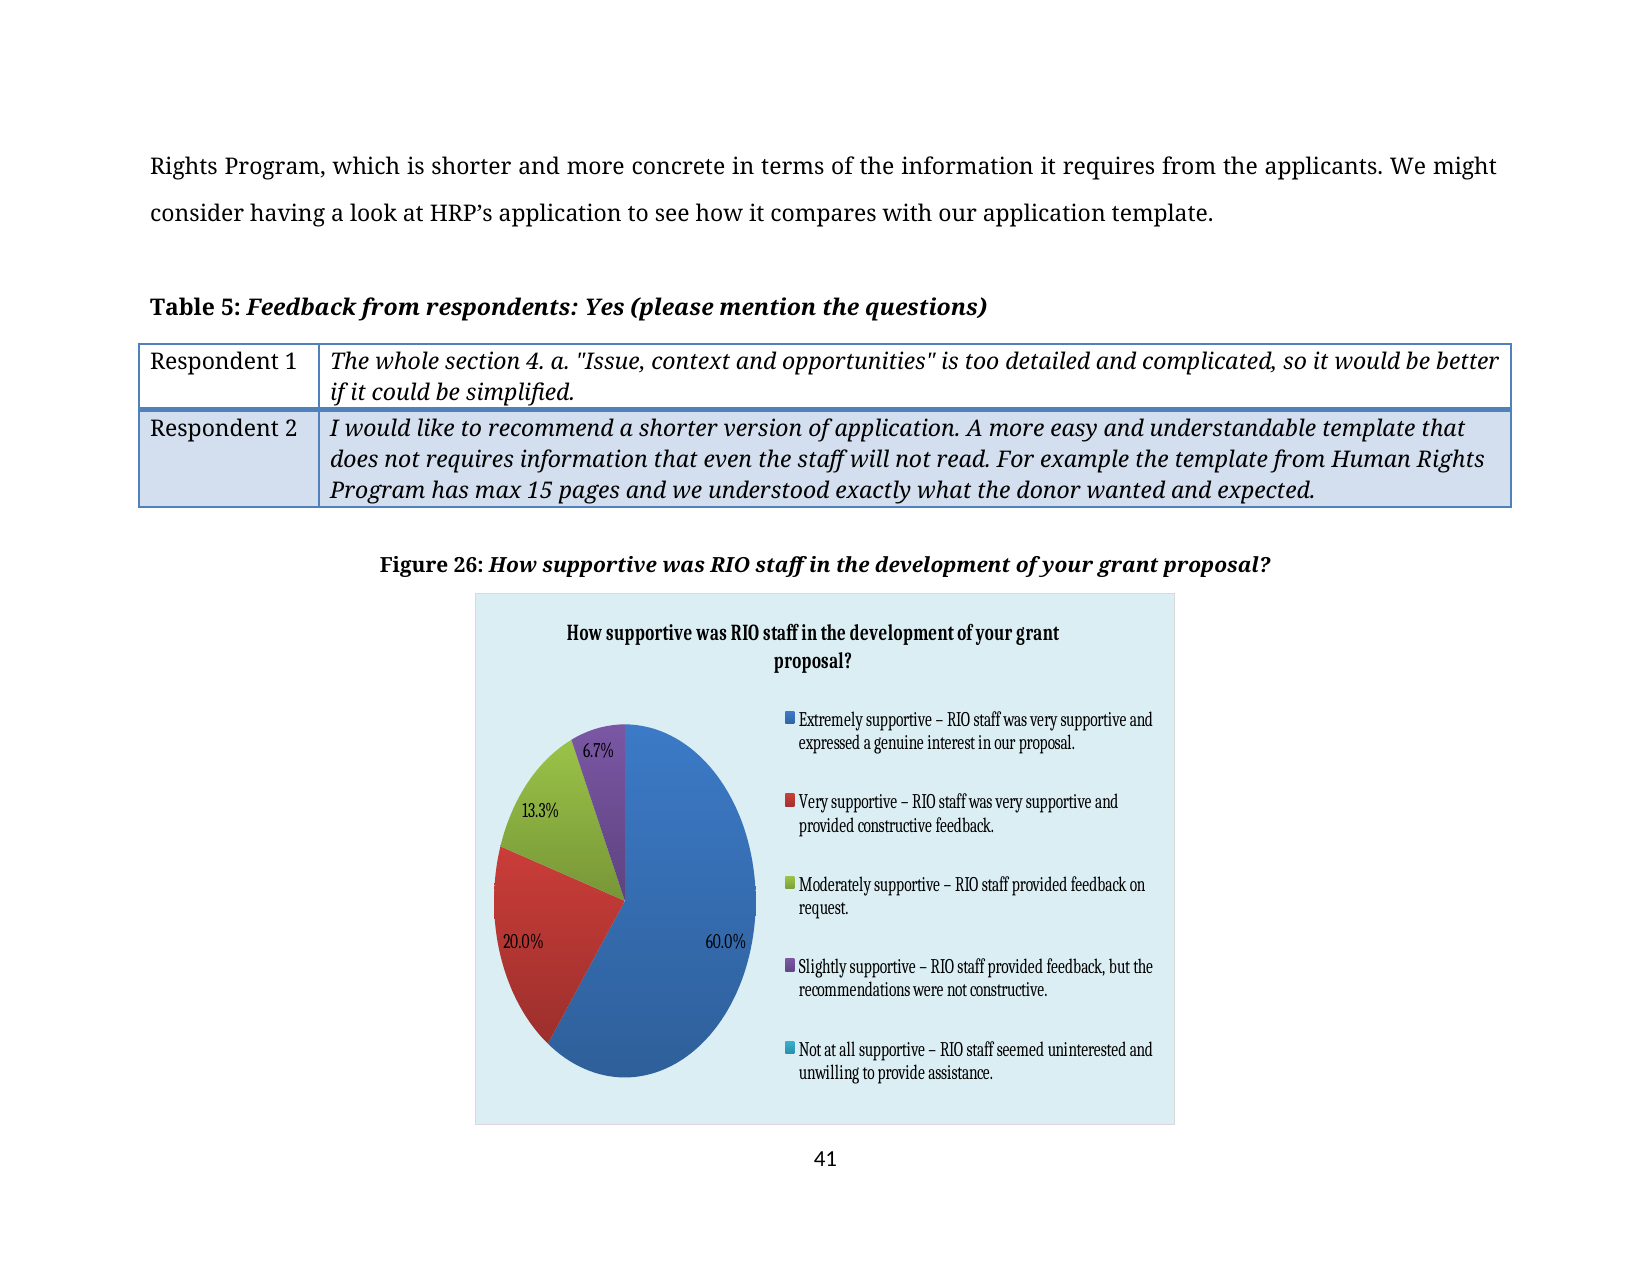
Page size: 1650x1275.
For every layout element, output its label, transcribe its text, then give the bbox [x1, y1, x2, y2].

table_cell Respondent 2 [140, 412, 318, 506]
table_header Respondent 1 [140, 345, 318, 407]
table_cell I would like to recommend a shorter version of application. A more easy and understandable template that does not requires information that even the staff will not read. For example the template from Human Rights Program has max 15 pages and we understood exactly what the donor wanted and expected. [320, 412, 1510, 506]
table_header The whole section 4. a. "Issue, context and opportunities" is too detailed and complicated, so it would be better if it could be simplified. [320, 345, 1510, 407]
text Figure 26: How supportive was RIO staff in the development of your grant proposal? [150, 550, 1500, 579]
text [150, 150, 1500, 228]
text Table 5: Feedback from respondents: Yes (please mention the questions) [150, 291, 1500, 322]
